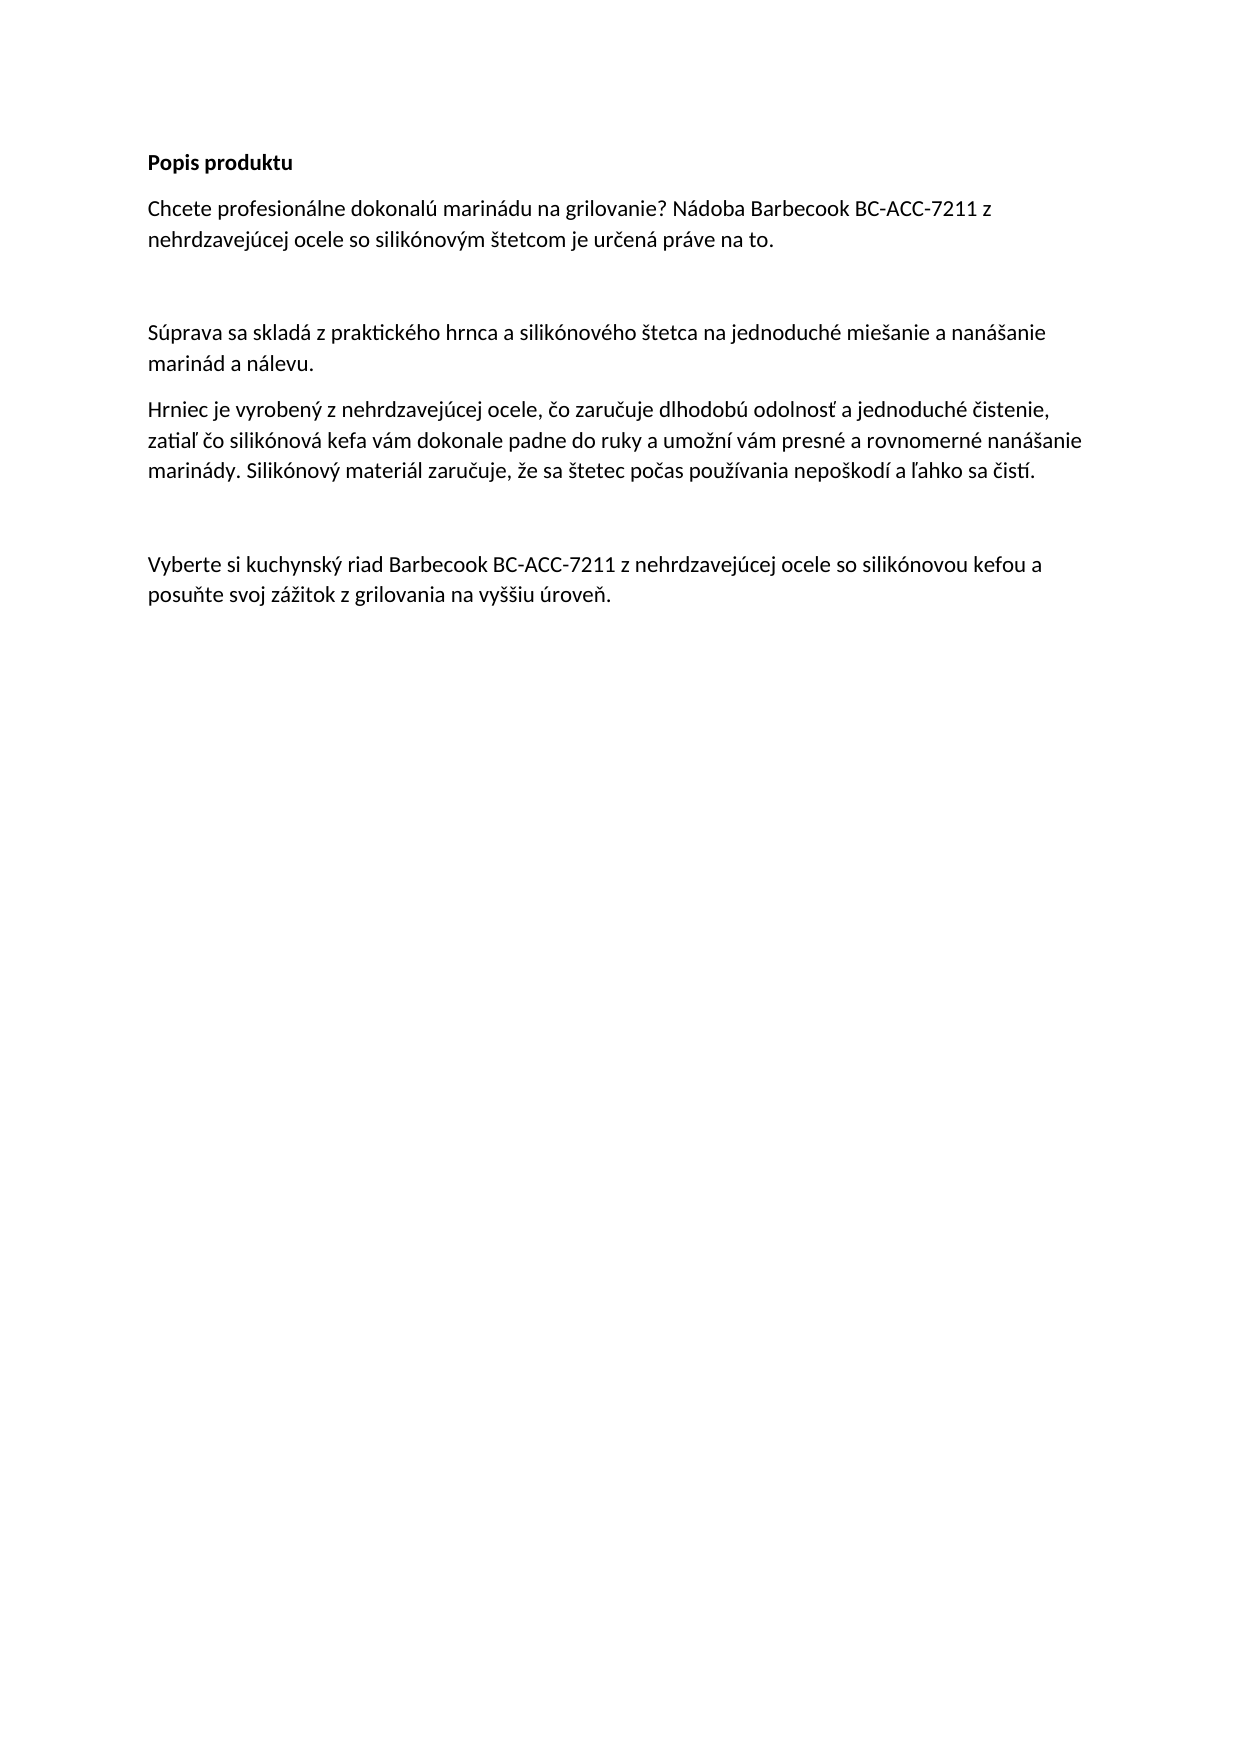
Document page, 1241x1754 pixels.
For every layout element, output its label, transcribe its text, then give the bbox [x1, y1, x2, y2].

text Popis produktu [148, 148, 1093, 176]
text Súprava sa skladá z praktického hrnca a silikónového štetca na jednoduché miešanie a nanášanie marinád a nálevu. [148, 318, 1093, 377]
text Vyberte si kuchynský riad Barbecook BC-ACC-7211 z nehrdzavejúcej ocele so silikónovou kefou a posuňte svoj zážitok z grilovania na vyššiu úroveň. [148, 550, 1093, 608]
text Hrniec je vyrobený z nehrdzavejúcej ocele, čo zaručuje dlhodobú odolnosť a jednoduché čistenie, zatiaľ čo silikónová kefa vám dokonale padne do ruky a umožní vám presné a rovnomerné nanášanie marinády. Silikónový materiál zaručuje, že sa štetec počas používania nepoškodí a ľahko sa čistí. [148, 396, 1093, 484]
text Chcete profesionálne dokonalú marinádu na grilovanie? Nádoba Barbecook BC-ACC-7211 z nehrdzavejúcej ocele so silikónovým štetcom je určená práve na to. [148, 194, 1093, 253]
